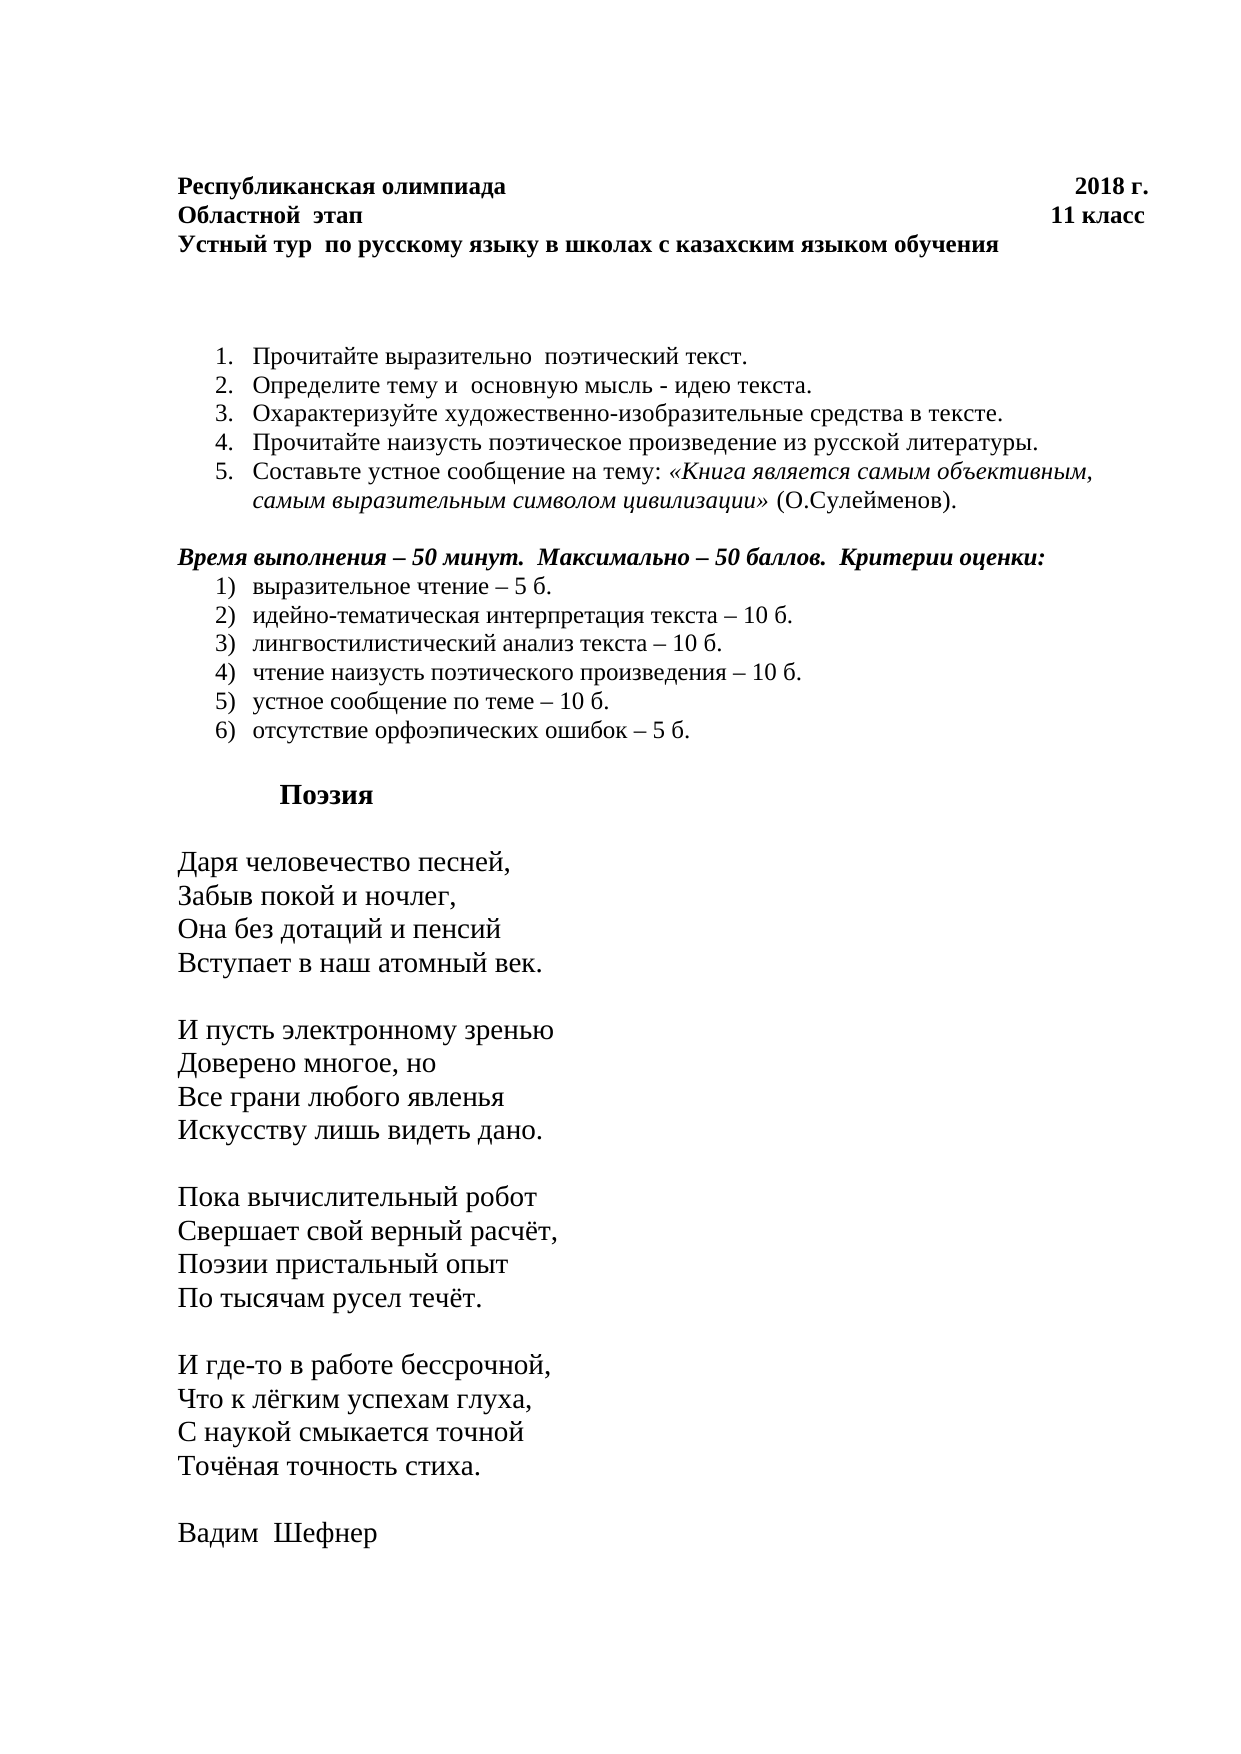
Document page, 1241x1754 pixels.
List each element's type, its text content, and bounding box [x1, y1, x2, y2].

list Прочитайте наизусть поэтическое произведение из русской литературы. [215, 427, 1152, 456]
text Даря человечество песней, [177, 844, 1152, 878]
list Прочитайте выразительно поэтический текст. [215, 341, 1152, 370]
text Пока вычислительный робот [177, 1179, 1152, 1213]
list Определите тему и основную мысль - идею текста. [215, 370, 1152, 398]
text Забыв покой и ночлег, [177, 878, 1152, 911]
list чтение наизусть поэтического произведения – 10 б. [215, 657, 1152, 686]
text И пусть электронному зренью [177, 1012, 1152, 1045]
list Охарактеризуйте художественно-изобразительные средства в тексте. [215, 398, 1152, 427]
list лингвостилистический анализ текста – 10 б. [215, 628, 1152, 657]
text Областной этап 11 класс [177, 200, 1152, 229]
text С наукой смыкается точной [177, 1414, 1152, 1448]
text Время выполнения – 50 минут. Максимально – 50 баллов. Критерии оценки: [177, 542, 1152, 571]
text Что к лёгким успехам глуха, [177, 1381, 1152, 1414]
list выразительное чтение – 5 б. [215, 571, 1152, 600]
text И где-то в работе бессрочной, [177, 1347, 1152, 1381]
list устное сообщение по теме – 10 б. [215, 686, 1152, 715]
text Устный тур по русскому языку в школах с казахским языком обучения [177, 229, 1152, 257]
text Все грани любого явленья [177, 1079, 1152, 1112]
text Она без дотаций и пенсий [177, 911, 1152, 945]
text Искусству лишь видеть дано. [177, 1112, 1152, 1146]
text Доверено многое, но [177, 1045, 1152, 1079]
text Вадим Шефнер [177, 1515, 1152, 1548]
list идейно-тематическая интерпретация текста – 10 б. [215, 600, 1152, 628]
list Составьте устное сообщение на тему: «Книга является самым объективным, самым выразительным символом цивилизации» (О.Сулейменов). [215, 456, 1152, 513]
text Республиканская олимпиада 2018 г. [177, 171, 1152, 200]
text Точёная точность стиха. [177, 1448, 1152, 1481]
text Поэзии пристальный опыт [177, 1247, 1152, 1280]
text Вступает в наш атомный век. [177, 945, 1152, 978]
list отсутствие орфоэпических ошибок – 5 б. [215, 715, 1152, 743]
text По тысячам русел течёт. [177, 1280, 1152, 1314]
text Поэзия [177, 777, 1152, 811]
text Свершает свой верный расчёт, [177, 1213, 1152, 1247]
